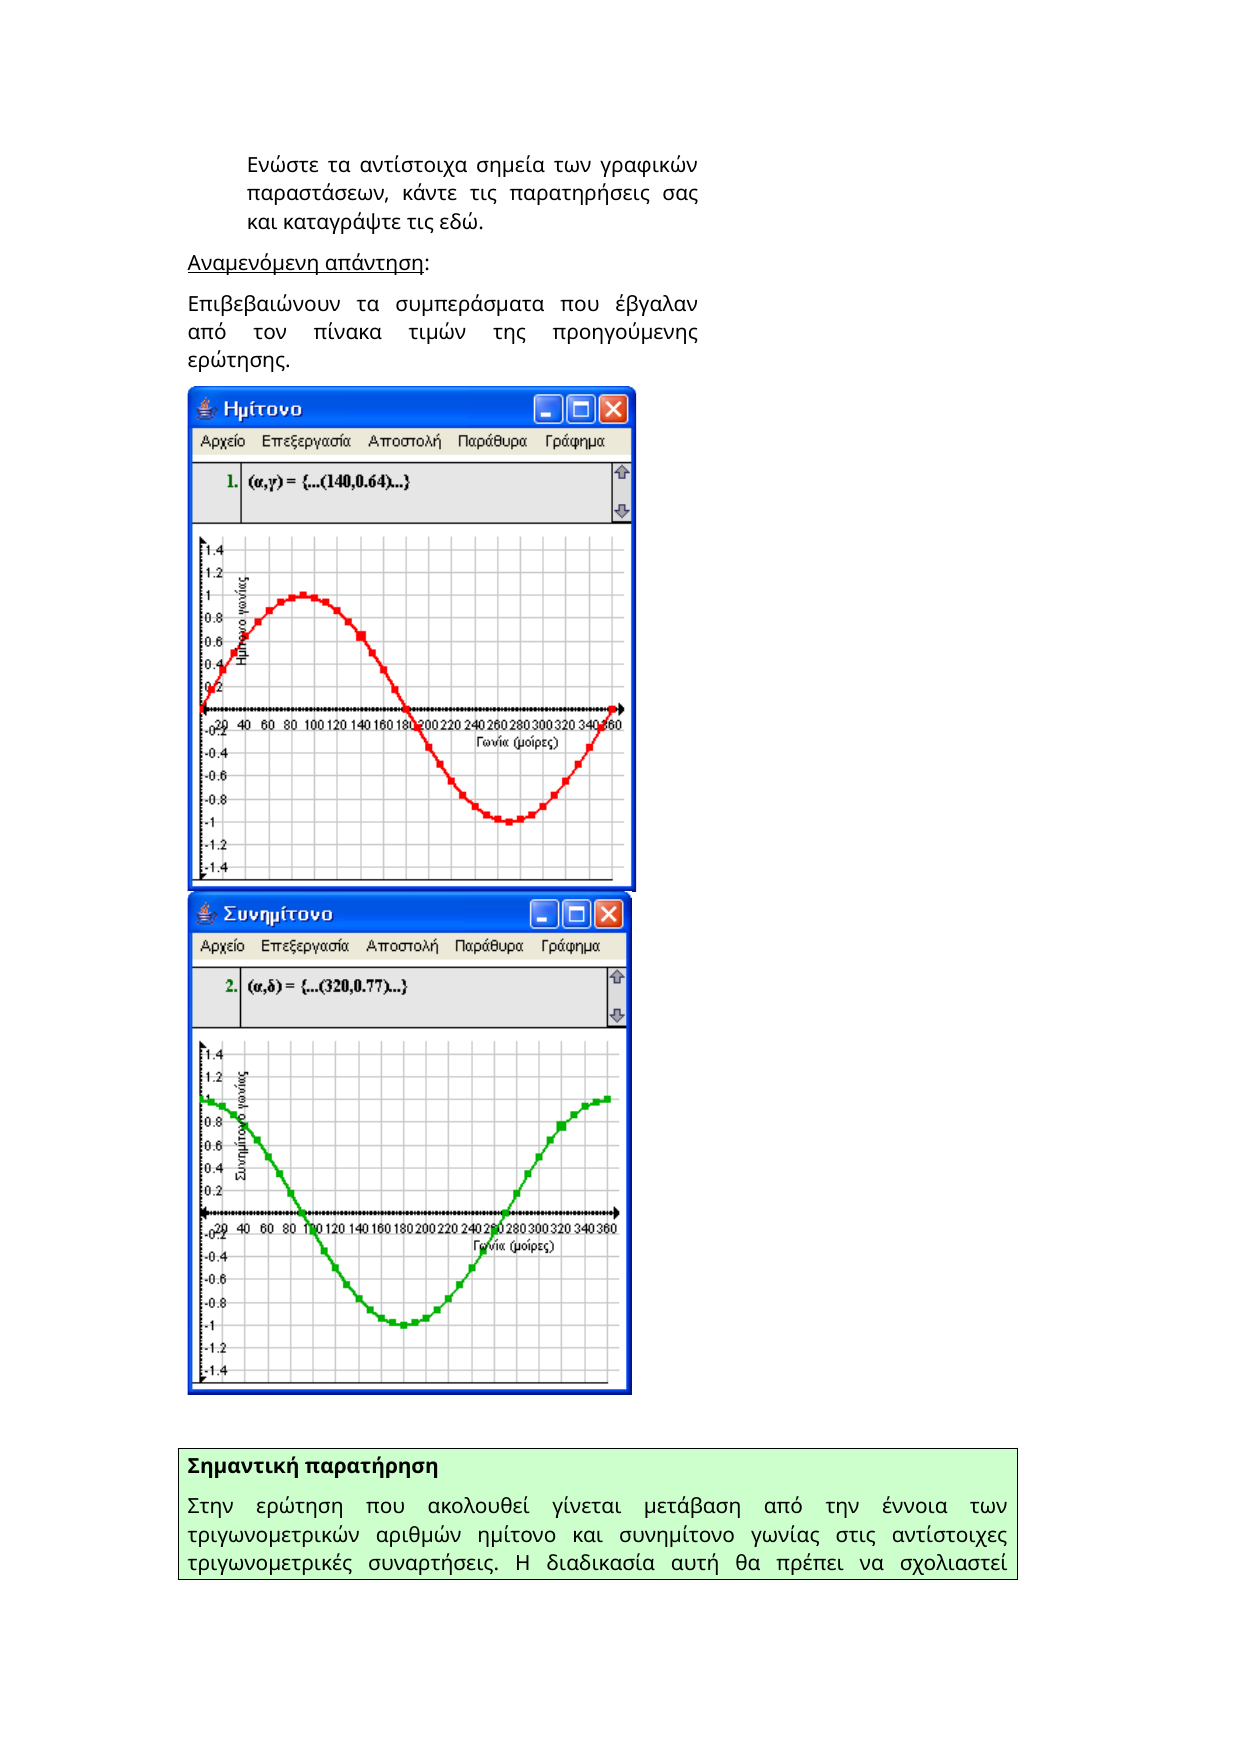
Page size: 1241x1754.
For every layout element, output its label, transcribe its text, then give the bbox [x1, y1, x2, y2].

picture [187, 386, 637, 1395]
text Αναμενόμενη απάντηση: [187, 248, 698, 276]
text Σημαντική παρατήρηση [179, 1449, 1017, 1479]
text Ενώστε τα αντίστοιχα σημεία των γραφικών παραστάσεων, κάντε τις παρατηρήσεις σας και καταγράψτε τις εδώ. [247, 150, 698, 235]
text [179, 1488, 1017, 1579]
text Επιβεβαιώνουν τα συμπεράσματα που έβγαλαν από τον πίνακα τιμών της προηγούμενης ερώτησης. [187, 289, 698, 374]
